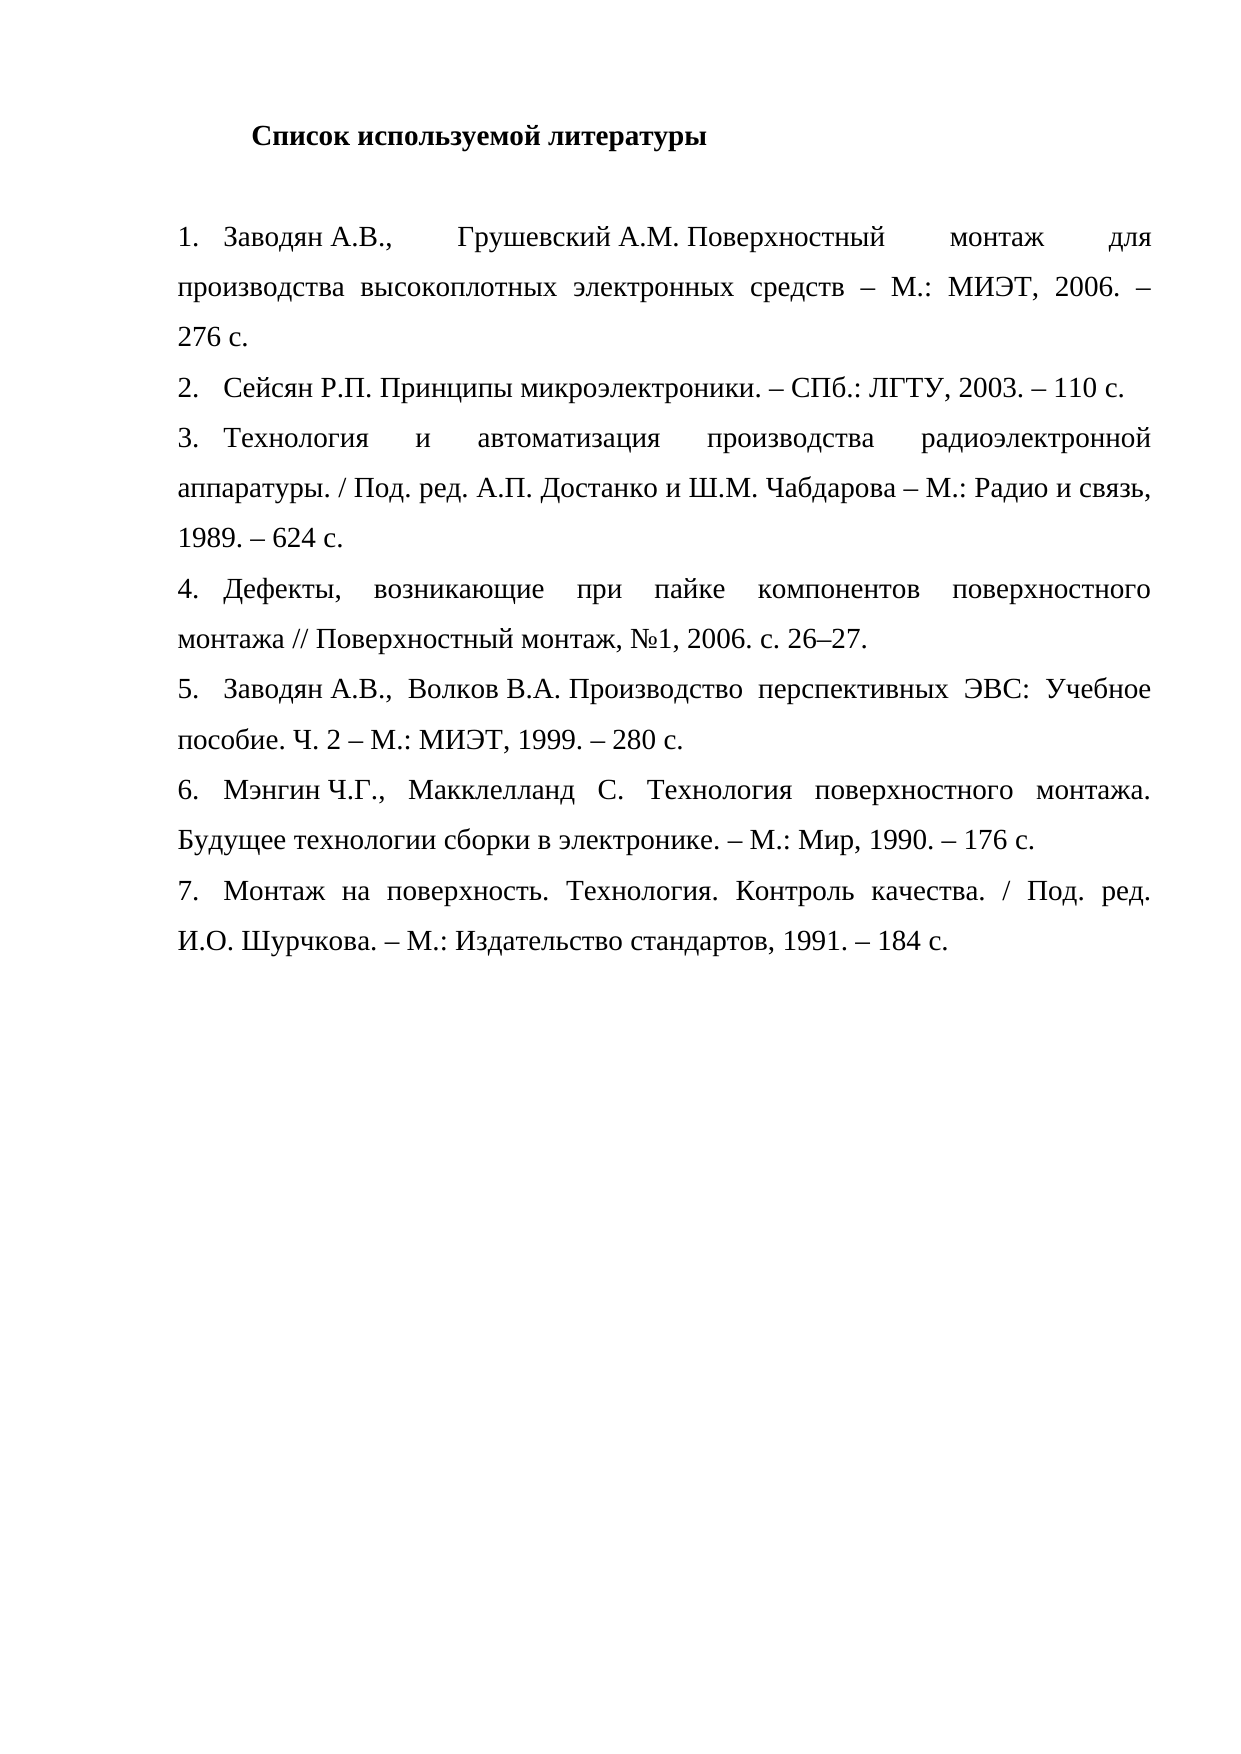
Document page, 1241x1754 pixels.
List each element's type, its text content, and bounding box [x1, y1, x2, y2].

list Мэнгин Ч.Г., Макклелланд С. Технология поверхностного монтажа. Будущее технологии сборки в электронике. – М.: Мир, 1990. – 176 с. [177, 772, 1152, 856]
list Монтаж на поверхность. Технология. Контроль качества. / Под. ред. И.О. Шурчкова. – М.: Издательство стандартов, 1991. – 184 с. [177, 873, 1152, 957]
list Технология и автоматизация производства радиоэлектронной аппаратуры. / Под. ред. А.П. Достанко и Ш.М. Чабдарова – М.: Радио и связь, 1989. – 624 с. [177, 420, 1152, 554]
list Заводян А.В., Грушевский А.М. Поверхностный монтаж для производства высокоплотных электронных средств – М.: МИЭТ, 2006. – 276 с. [177, 219, 1152, 353]
list Сейсян Р.П. Принципы микроэлектроники. – СПб.: ЛГТУ, 2003. – 110 с. [177, 370, 1152, 403]
text Список используемой литературы [177, 118, 1152, 152]
list Заводян А.В., Волков В.А. Производство перспективных ЭВС: Учебное пособие. Ч. 2 – М.: МИЭТ, 1999. – 280 с. [177, 672, 1152, 755]
list Дефекты, возникающие при пайке компонентов поверхностного монтажа // Поверхностный монтаж, №1, 2006. с. 26–27. [177, 571, 1152, 655]
